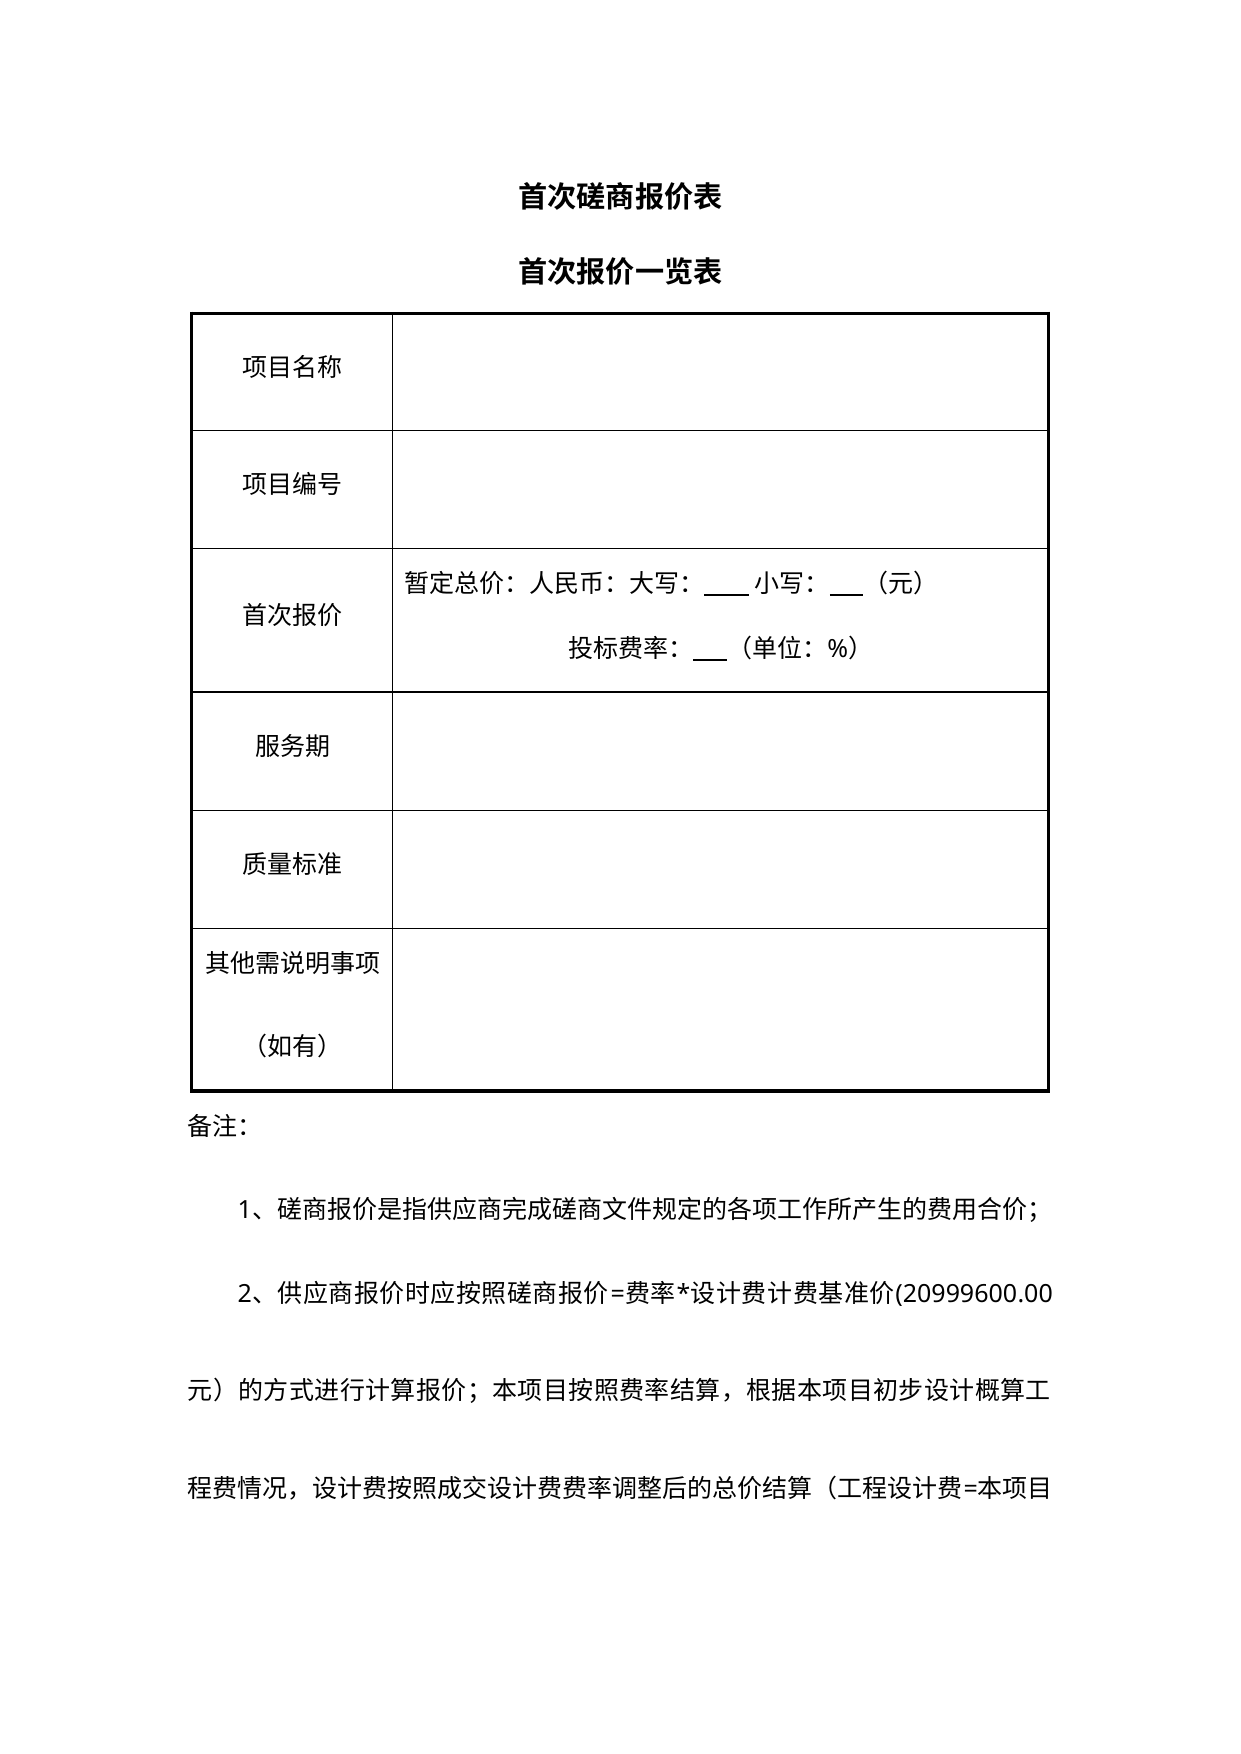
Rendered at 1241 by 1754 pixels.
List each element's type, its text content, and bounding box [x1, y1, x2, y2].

table_cell 其他需说明事项 （如有） [193, 929, 392, 1089]
table_cell [393, 811, 1047, 928]
table_cell [393, 929, 1047, 1089]
text 1、磋商报价是指供应商完成磋商文件规定的各项工作所产生的费用合价； [187, 1176, 1053, 1241]
text 备注： [187, 1092, 1053, 1157]
table_cell 质量标准 [193, 811, 392, 928]
table_header 项目名称 [193, 315, 392, 430]
text 首次磋商报价表 [187, 162, 1053, 227]
table_cell 首次报价 [193, 549, 392, 691]
table_cell [393, 693, 1047, 809]
table_cell 服务期 [193, 693, 392, 809]
table_cell [393, 431, 1047, 548]
table_cell 项目编号 [193, 431, 392, 548]
table_header [393, 315, 1047, 430]
table_cell 暂定总价：人民币：大写： 小写： （元） 投标费率： （单位：%） [393, 549, 1047, 691]
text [187, 1259, 1053, 1519]
text 首次报价一览表 [187, 248, 1053, 290]
